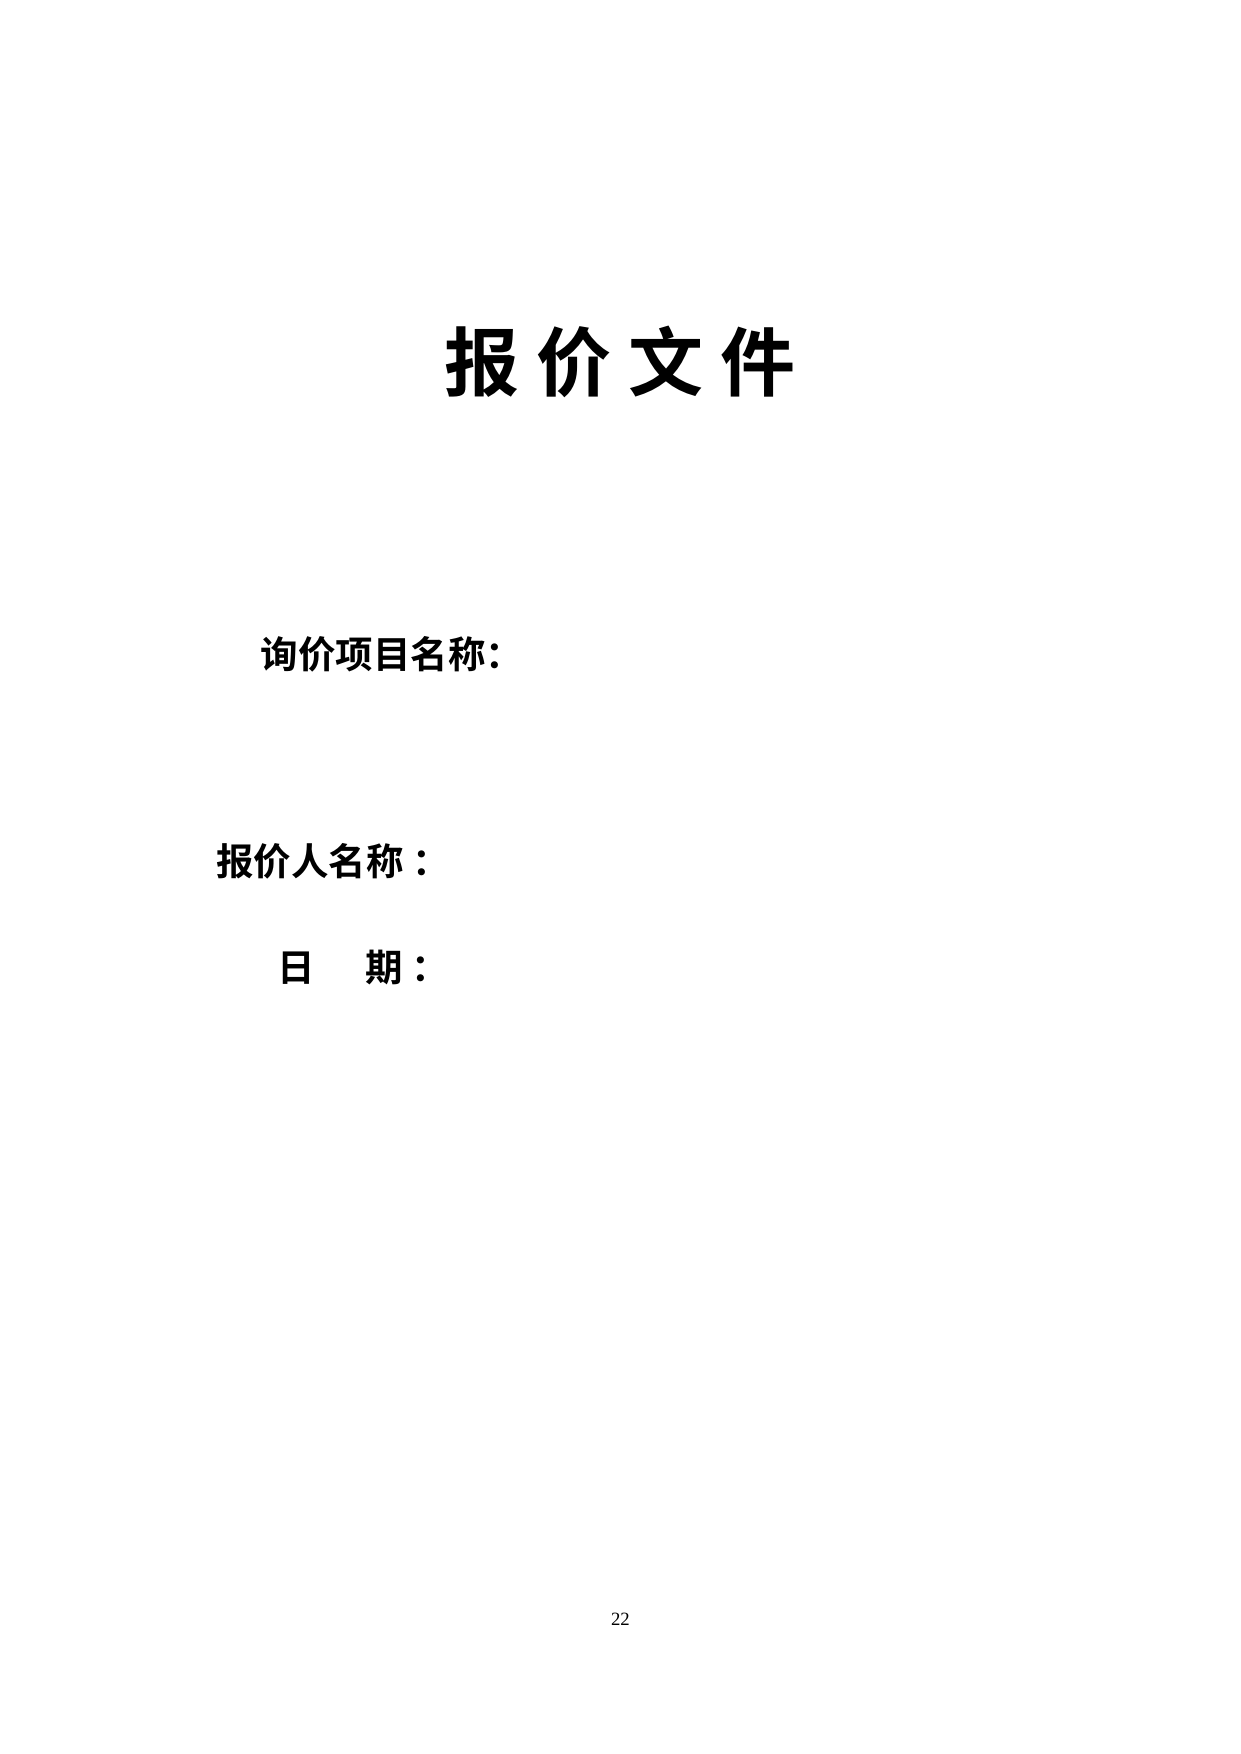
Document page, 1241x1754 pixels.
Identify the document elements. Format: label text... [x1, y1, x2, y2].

text 报 价 文 件 [148, 303, 1092, 412]
text 询价项目名称： [148, 625, 1092, 679]
text 报价人名称 ： [148, 832, 1092, 886]
text 日 期 ： [148, 937, 1092, 992]
